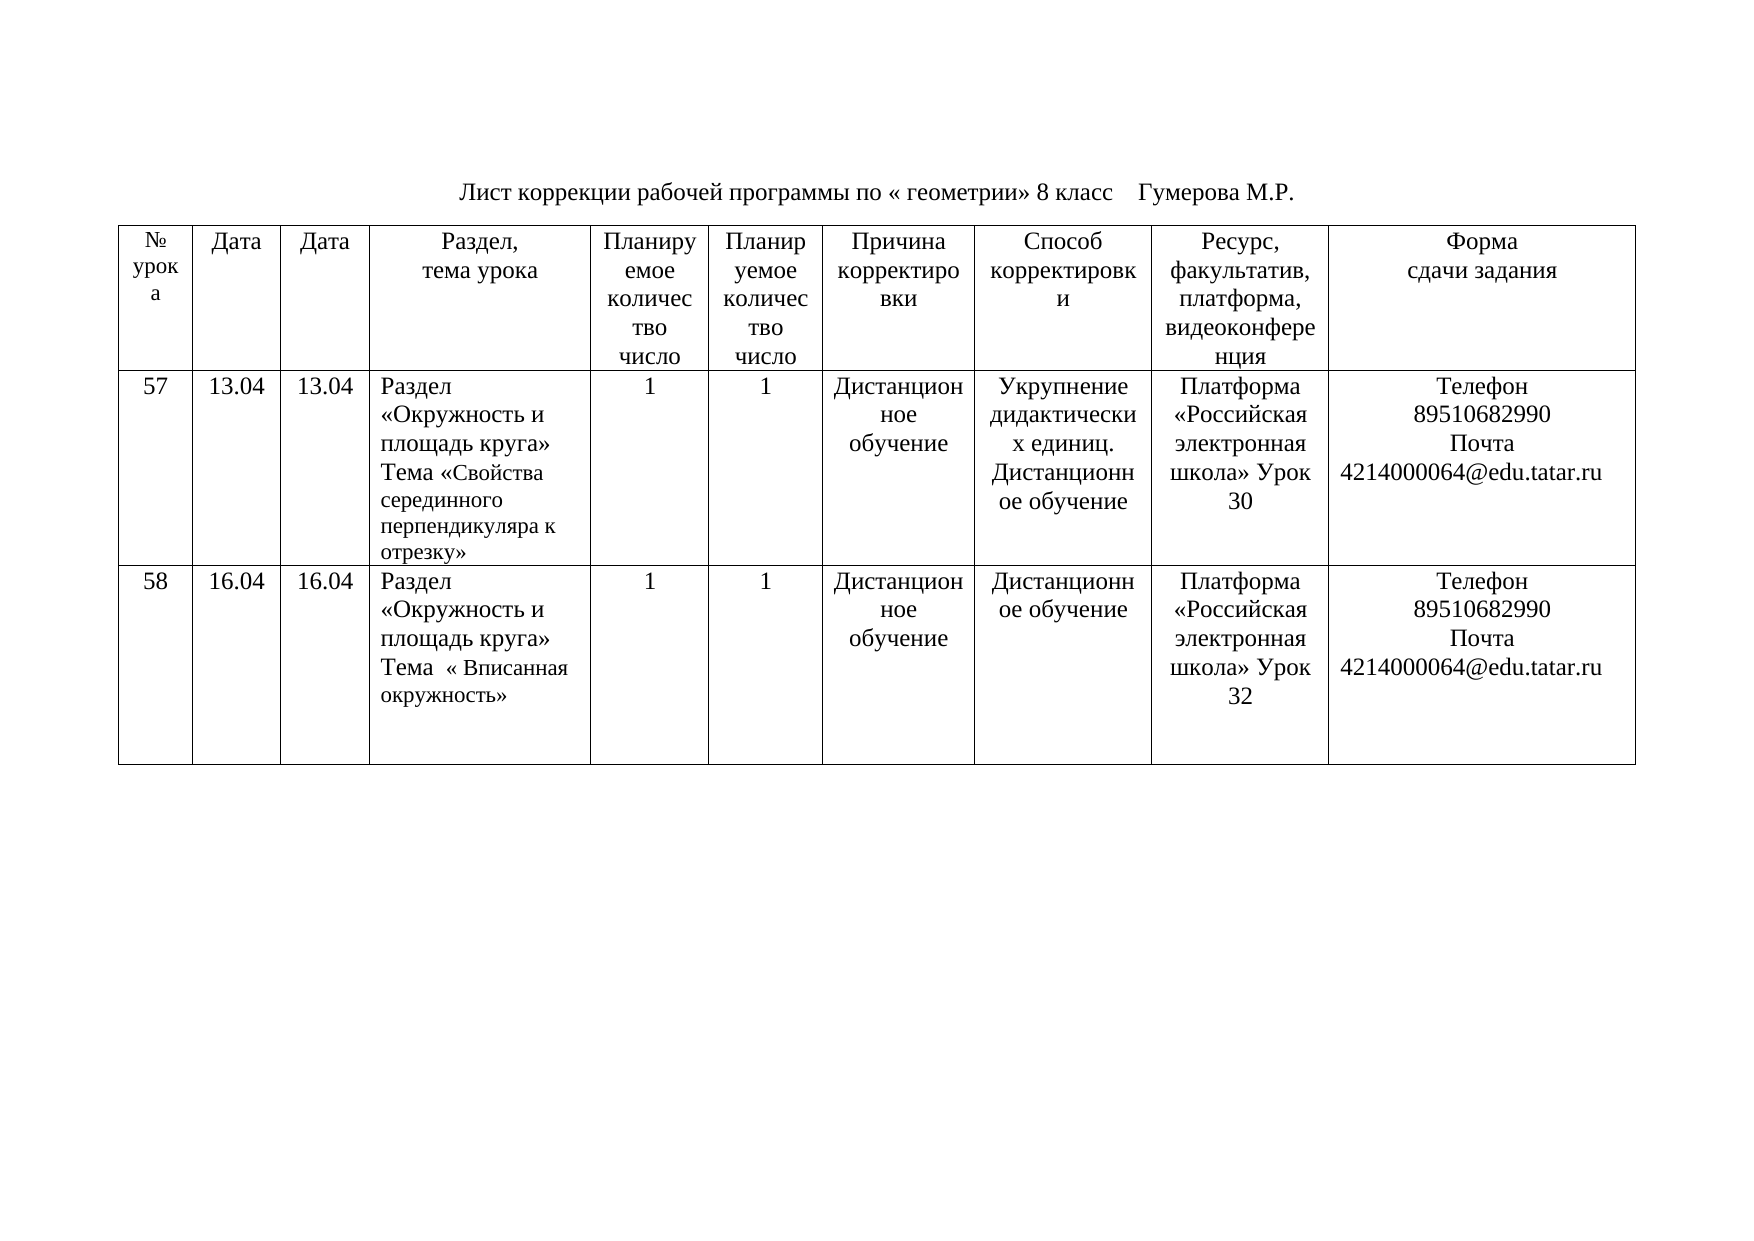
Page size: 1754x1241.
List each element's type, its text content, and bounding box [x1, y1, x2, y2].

table_cell Дистанционное обучение [975, 566, 1151, 764]
table_header Дата [281, 226, 369, 370]
table_cell Дистанционное обучение [823, 371, 974, 565]
table_cell 13.04 [193, 371, 280, 565]
table_header Планируемое количество число [709, 226, 822, 370]
table_cell Телефон 89510682990 Почта 4214000064@edu.tatar.ru [1329, 566, 1635, 764]
table_header Раздел, тема урока [370, 226, 590, 370]
table_header № урока [119, 226, 192, 370]
table_header Ресурс, факультатив, платформа, видеоконференция [1152, 226, 1328, 370]
table_header Причина корректировки [823, 226, 974, 370]
table_cell 1 [709, 371, 822, 565]
table_cell Телефон 89510682990 Почта 4214000064@edu.tatar.ru [1329, 371, 1635, 565]
table_cell 57 [119, 371, 192, 565]
table_cell Укрупнение дидактических единиц. Дистанционное обучение [975, 371, 1151, 565]
table_cell Дистанционное обучение [823, 566, 974, 764]
table_cell Платформа «Российская электронная школа» Урок 30 [1152, 371, 1328, 565]
table_cell 13.04 [281, 371, 369, 565]
table_cell Раздел «Окружность и площадь круга» Тема «Свойства серединного перпендикуляра к отрезку» [370, 371, 590, 565]
table_cell 1 [709, 566, 822, 764]
table_cell 1 [591, 566, 708, 764]
table_cell Раздел «Окружность и площадь круга» Тема « Вписанная окружность» [370, 566, 590, 764]
table_cell 58 [119, 566, 192, 764]
table_header Форма сдачи задания [1329, 226, 1635, 370]
table_cell 1 [591, 371, 708, 565]
table_cell 16.04 [281, 566, 369, 764]
table_cell 16.04 [193, 566, 280, 764]
table_header Способ корректировки [975, 226, 1151, 370]
text Лист коррекции рабочей программы по « геометрии» 8 класс Гумерова М.Р. [118, 177, 1636, 206]
table_header Планируемое количество число [591, 226, 708, 370]
table_cell Платформа «Российская электронная школа» Урок 32 [1152, 566, 1328, 764]
table_header Дата [193, 226, 280, 370]
